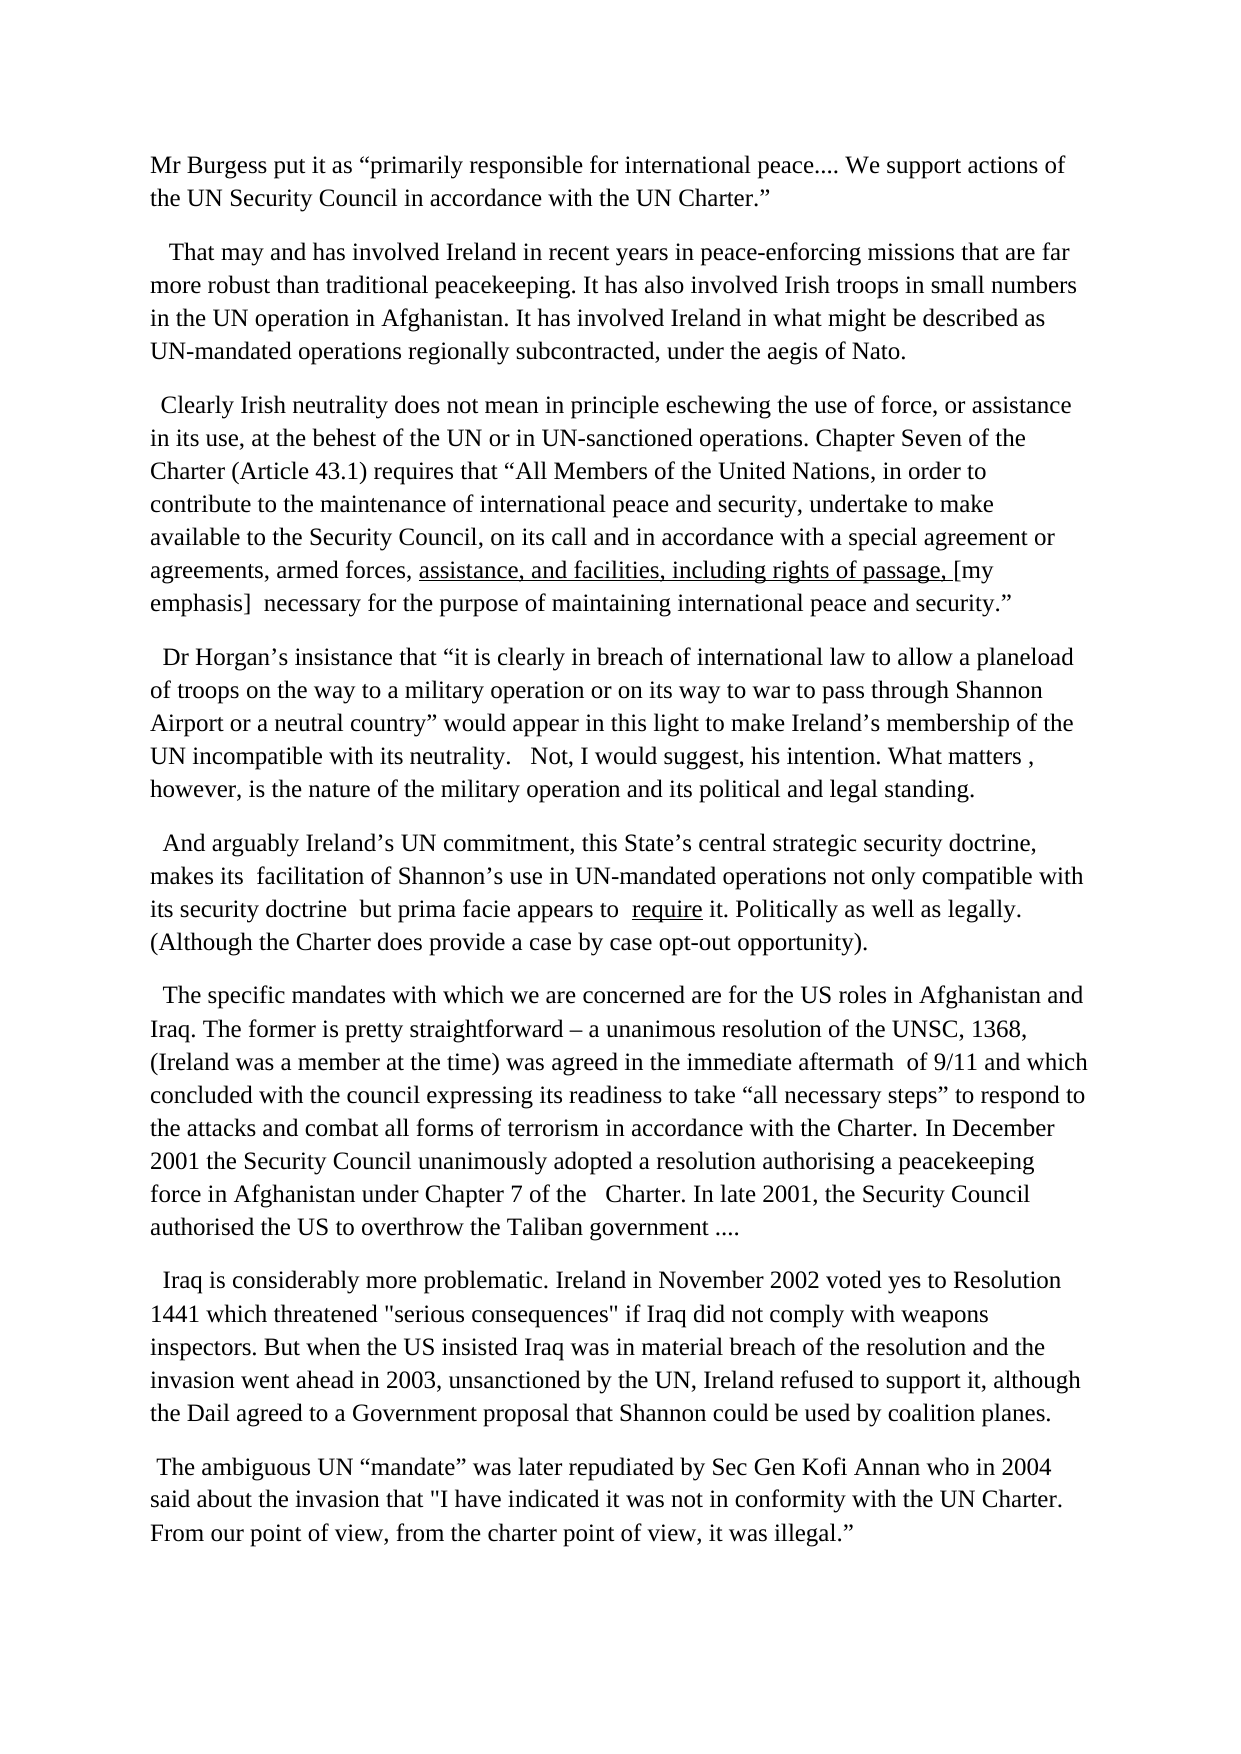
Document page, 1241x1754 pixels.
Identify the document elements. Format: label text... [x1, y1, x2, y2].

text The specific mandates with which we are concerned are for the US roles in Afghanistan and Iraq. The former is pretty straightforward – a unanimous resolution of the UNSC, 1368, (Ireland was a member at the time) was agreed in the immediate aftermath of 9/11 and which concluded with the council expressing its readiness to take “all necessary steps” to respond to the attacks and combat all forms of terrorism in accordance with the Charter. In December 2001 the Security Council unanimously adopted a resolution authorising a peacekeeping force in Afghanistan under Chapter 7 of the Charter. In late 2001, the Security Council authorised the US to overthrow the Taliban government .... [150, 981, 1090, 1241]
text Dr Horgan’s insistance that “it is clearly in breach of international law to allow a planeload of troops on the way to a military operation or on its way to war to pass through Shannon Airport or a neutral country” would appear in this light to make Ireland’s membership of the UN incompatible with its neutrality. Not, I would suggest, his intention. What matters , however, is the nature of the military operation and its political and legal standing. [150, 642, 1090, 803]
text The ambiguous UN “mandate” was later repudiated by Sec Gen Kofi Annan who in 2004 said about the invasion that "I have indicated it was not in conformity with the UN Charter. From our point of view, from the charter point of view, it was illegal.” [150, 1452, 1090, 1546]
text Clearly Irish neutrality does not mean in principle eschewing the use of force, or assistance in its use, at the behest of the UN or in UN-sanctioned operations. Chapter Seven of the Charter (Article 43.1) requires that “All Members of the United Nations, in order to contribute to the maintenance of international peace and security, undertake to make available to the Security Council, on its call and in accordance with a special agreement or agreements, armed forces, assistance, and facilities, including rights of passage, [my emphasis] necessary for the purpose of maintaining international peace and security.” [150, 390, 1090, 617]
text Iraq is considerably more problematic. Ireland in November 2002 voted yes to Resolution 1441 which threatened "serious consequences" if Iraq did not comply with weapons inspectors. But when the US insisted Iraq was in material breach of the resolution and the invasion went ahead in 2003, unsanctioned by the UN, Ireland refused to support it, although the Dail agreed to a Government proposal that Shannon could be used by coalition planes. [150, 1266, 1090, 1426]
text And arguably Ireland’s UN commitment, this State’s central strategic security doctrine, makes its facilitation of Shannon’s use in UN-mandated operations not only compatible with its security doctrine but prima facie appears to require it. Politically as well as legally. (Although the Charter does provide a case by case opt-out opportunity). [150, 828, 1090, 956]
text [150, 150, 1090, 212]
text That may and has involved Ireland in recent years in peace-enforcing missions that are far more robust than traditional peacekeeping. It has also involved Irish troops in small numbers in the UN operation in Afghanistan. It has involved Ireland in what might be described as UN-mandated operations regionally subcontracted, under the aegis of Nato. [150, 237, 1090, 365]
